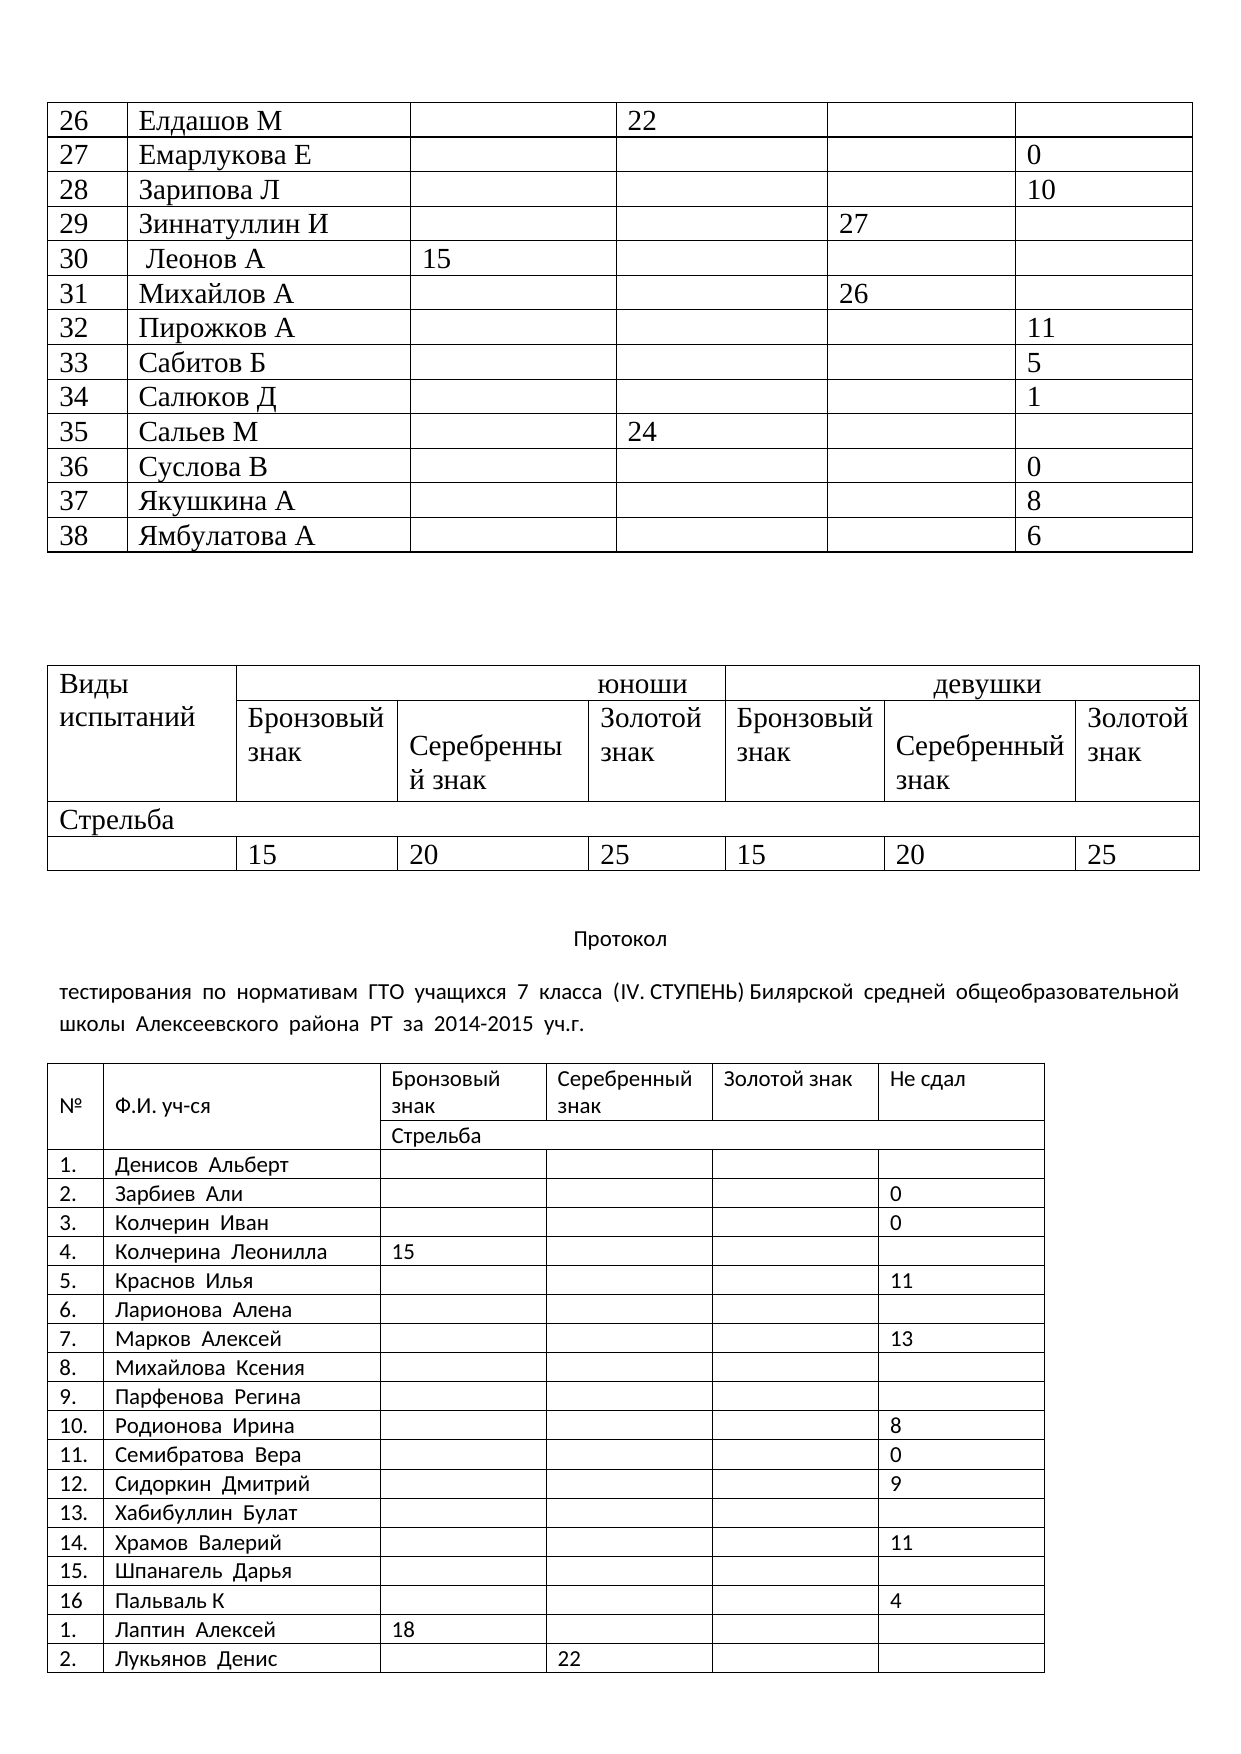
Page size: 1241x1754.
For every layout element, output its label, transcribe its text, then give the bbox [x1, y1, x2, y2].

table_cell Шпанагель Дарья [104, 1557, 380, 1585]
table_cell 25 [589, 837, 725, 870]
table_cell Зиннатуллин И [128, 207, 410, 240]
table_cell [617, 345, 827, 378]
table_cell [617, 138, 827, 171]
table_cell [411, 172, 616, 206]
table_cell [547, 1353, 712, 1381]
table_header № [48, 1064, 103, 1149]
table_cell [713, 1324, 878, 1352]
table_cell 10. [48, 1411, 103, 1439]
table_cell 11 [1016, 310, 1192, 344]
table_cell [828, 172, 1015, 206]
table_cell 25 [1076, 837, 1199, 870]
table_cell [617, 241, 827, 275]
table_cell [381, 1440, 546, 1468]
table_cell 30 [48, 241, 127, 275]
table_cell Пирожков А [128, 310, 410, 344]
table_cell [48, 837, 236, 870]
table_cell 0 [879, 1179, 1044, 1207]
table_cell 15 [411, 241, 616, 275]
table_cell [617, 449, 827, 482]
table_header девушки [726, 666, 1199, 699]
table_cell 13. [48, 1499, 103, 1527]
table_cell [381, 1644, 546, 1672]
table_cell [381, 1353, 546, 1381]
table_cell [828, 449, 1015, 482]
table_cell [547, 1586, 712, 1614]
table_cell 34 [48, 380, 127, 413]
table_cell 15 [726, 837, 884, 870]
table_cell 1 [1016, 380, 1192, 413]
table_cell [713, 1208, 878, 1236]
table_cell Колчерин Иван [104, 1208, 380, 1236]
table_cell [713, 1499, 878, 1527]
table_cell 22 [617, 103, 827, 136]
table_cell [879, 1150, 1044, 1178]
table_cell 26 [48, 103, 127, 136]
table_cell [381, 1528, 546, 1556]
table_cell [713, 1557, 878, 1585]
table_cell [381, 1266, 546, 1294]
text Протокол [59, 924, 1181, 952]
table_cell [879, 1237, 1044, 1265]
table_cell 33 [48, 345, 127, 378]
table_cell [411, 207, 616, 240]
table_cell [547, 1266, 712, 1294]
table_cell Серебренный знак [398, 701, 588, 801]
table_cell [381, 1499, 546, 1527]
table_cell Марков Алексей [104, 1324, 380, 1352]
table_cell 18 [381, 1615, 546, 1643]
table_cell [547, 1179, 712, 1207]
table_cell [381, 1179, 546, 1207]
table_cell 22 [547, 1644, 712, 1672]
table_header Золотой знак [713, 1064, 878, 1120]
table_cell 13 [879, 1324, 1044, 1352]
table_cell [411, 345, 616, 378]
table_cell [879, 1557, 1044, 1585]
table_cell Стрельба [381, 1121, 1044, 1149]
table_cell [547, 1295, 712, 1323]
table_cell 6 [1016, 518, 1192, 551]
table_cell 0 [879, 1440, 1044, 1468]
table_header Бронзовый знак [381, 1064, 546, 1120]
table_cell Стрельба [48, 802, 1199, 836]
table_cell Сальев М [128, 414, 410, 448]
table_cell 20 [885, 837, 1075, 870]
table_cell [828, 414, 1015, 448]
table_cell Сидоркин Дмитрий [104, 1470, 380, 1497]
table_cell Бронзовый знак [237, 701, 397, 801]
table_cell 9. [48, 1382, 103, 1410]
table_cell [617, 380, 827, 413]
table_cell 10 [1016, 172, 1192, 206]
table_cell [713, 1237, 878, 1265]
table_cell [879, 1382, 1044, 1410]
table_cell 0 [1016, 449, 1192, 482]
table_cell [411, 380, 616, 413]
table_cell Елдашов М [128, 103, 410, 136]
table_cell 3. [48, 1208, 103, 1236]
table_cell 24 [617, 414, 827, 448]
table_cell 27 [828, 207, 1015, 240]
table_cell [879, 1499, 1044, 1527]
table_cell [411, 276, 616, 309]
table_cell [1016, 414, 1192, 448]
table_cell [713, 1440, 878, 1468]
table_cell 27 [48, 138, 127, 171]
table_cell [713, 1150, 878, 1178]
table_cell [713, 1295, 878, 1323]
table_cell [1016, 276, 1192, 309]
table_cell 0 [879, 1208, 1044, 1236]
table_cell [547, 1440, 712, 1468]
table_cell 20 [398, 837, 588, 870]
table_cell Михайлова Ксения [104, 1353, 380, 1381]
table_cell [381, 1295, 546, 1323]
table_cell [828, 241, 1015, 275]
table_cell 32 [48, 310, 127, 344]
table_cell [411, 103, 616, 136]
table_cell Зарипова Л [128, 172, 410, 206]
table_cell 15. [48, 1557, 103, 1585]
table_cell 2. [48, 1179, 103, 1207]
table_cell [713, 1470, 878, 1497]
table_cell [713, 1382, 878, 1410]
table_cell Храмов Валерий [104, 1528, 380, 1556]
table_cell [411, 518, 616, 551]
table_cell 5 [1016, 345, 1192, 378]
table_cell Лукьянов Денис [104, 1644, 380, 1672]
table_cell [1016, 207, 1192, 240]
table_cell Сабитов Б [128, 345, 410, 378]
table_cell 4. [48, 1237, 103, 1265]
table_cell [381, 1470, 546, 1497]
table_cell 36 [48, 449, 127, 482]
table_cell [713, 1411, 878, 1439]
table_cell [381, 1382, 546, 1410]
table_cell [547, 1150, 712, 1178]
table_cell [617, 518, 827, 551]
table_header Виды испытаний [48, 666, 236, 801]
table_cell Колчерина Леонилла [104, 1237, 380, 1265]
table_cell 1. [48, 1150, 103, 1178]
table_cell 38 [48, 518, 127, 551]
table_cell 8 [1016, 483, 1192, 517]
table_cell 16 [48, 1586, 103, 1614]
table_cell [713, 1179, 878, 1207]
table_cell 8. [48, 1353, 103, 1381]
table_cell 8 [879, 1411, 1044, 1439]
table_cell 0 [1016, 138, 1192, 171]
table_cell [547, 1470, 712, 1497]
table_cell [828, 483, 1015, 517]
table_cell [381, 1557, 546, 1585]
table_cell Краснов Илья [104, 1266, 380, 1294]
table_cell [411, 310, 616, 344]
table_cell Родионова Ирина [104, 1411, 380, 1439]
table_cell 15 [381, 1237, 546, 1265]
table_cell [713, 1586, 878, 1614]
table_cell [617, 276, 827, 309]
table_cell [381, 1208, 546, 1236]
table_cell 9 [879, 1470, 1044, 1497]
table_cell [713, 1644, 878, 1672]
table_cell 37 [48, 483, 127, 517]
table_cell 28 [48, 172, 127, 206]
table_cell 7. [48, 1324, 103, 1352]
table_cell [879, 1644, 1044, 1672]
table_cell [381, 1324, 546, 1352]
table_cell Емарлукова Е [128, 138, 410, 171]
table_cell Зарбиев Али [104, 1179, 380, 1207]
table_cell Суслова В [128, 449, 410, 482]
table_cell [828, 138, 1015, 171]
table_cell Ларионова Алена [104, 1295, 380, 1323]
table_cell [547, 1324, 712, 1352]
table_cell [547, 1615, 712, 1643]
table_cell [828, 310, 1015, 344]
table_cell [828, 345, 1015, 378]
table_cell [828, 380, 1015, 413]
table_cell [1016, 103, 1192, 136]
table_cell Бронзовый знак [726, 701, 884, 801]
text тестирования по нормативам ГТО учащихся 7 класса (IV. СТУПЕНЬ) Билярской средней общеобразовательной школы Алексеевского района РТ за 2014-2015 уч.г. [59, 977, 1181, 1038]
table_cell 12. [48, 1470, 103, 1497]
table_cell 31 [48, 276, 127, 309]
table_cell Михайлов А [128, 276, 410, 309]
table_cell 29 [48, 207, 127, 240]
table_cell [1016, 241, 1192, 275]
table_cell [617, 172, 827, 206]
table_cell [547, 1411, 712, 1439]
table_cell [713, 1615, 878, 1643]
table_cell [547, 1557, 712, 1585]
table_cell 2. [48, 1644, 103, 1672]
table_cell [547, 1528, 712, 1556]
table_cell 1. [48, 1615, 103, 1643]
table_cell Леонов А [128, 241, 410, 275]
table_cell [879, 1295, 1044, 1323]
table_cell [547, 1382, 712, 1410]
table_cell [547, 1208, 712, 1236]
table_header Ф.И. уч-ся [104, 1064, 380, 1149]
table_cell 15 [237, 837, 397, 870]
table_cell [411, 449, 616, 482]
table_cell [411, 138, 616, 171]
table_cell [879, 1353, 1044, 1381]
table_cell Золотой знак [589, 701, 725, 801]
table_cell [828, 518, 1015, 551]
table_cell Серебренный знак [885, 701, 1075, 801]
table_cell [713, 1528, 878, 1556]
table_cell Парфенова Регина [104, 1382, 380, 1410]
table_cell 35 [48, 414, 127, 448]
table_cell 5. [48, 1266, 103, 1294]
table_cell Якушкина А [128, 483, 410, 517]
table_cell 26 [828, 276, 1015, 309]
table_cell [411, 483, 616, 517]
table_cell [617, 310, 827, 344]
table_cell Ямбулатова А [128, 518, 410, 551]
table_cell Пальваль К [104, 1586, 380, 1614]
table_cell Салюков Д [128, 380, 410, 413]
table_cell Хабибуллин Булат [104, 1499, 380, 1527]
table_cell Золотой знак [1076, 701, 1199, 801]
table_cell [713, 1266, 878, 1294]
table_cell 6. [48, 1295, 103, 1323]
table_cell [381, 1411, 546, 1439]
table_cell [879, 1615, 1044, 1643]
table_cell [411, 414, 616, 448]
table_cell Семибратова Вера [104, 1440, 380, 1468]
table_cell [381, 1150, 546, 1178]
table_cell 11 [879, 1528, 1044, 1556]
table_cell 4 [879, 1586, 1044, 1614]
table_cell [828, 103, 1015, 136]
table_header Не сдал [879, 1064, 1044, 1120]
table_header Серебренный знак [547, 1064, 712, 1120]
table_cell [381, 1586, 546, 1614]
table_cell [713, 1353, 878, 1381]
table_cell 14. [48, 1528, 103, 1556]
table_cell [617, 207, 827, 240]
table_header юноши [237, 666, 725, 699]
table_cell [547, 1499, 712, 1527]
table_cell [547, 1237, 712, 1265]
table_cell Лаптин Алексей [104, 1615, 380, 1643]
table_cell [617, 483, 827, 517]
table_cell Денисов Альберт [104, 1150, 380, 1178]
table_cell 11. [48, 1440, 103, 1468]
table_cell 11 [879, 1266, 1044, 1294]
